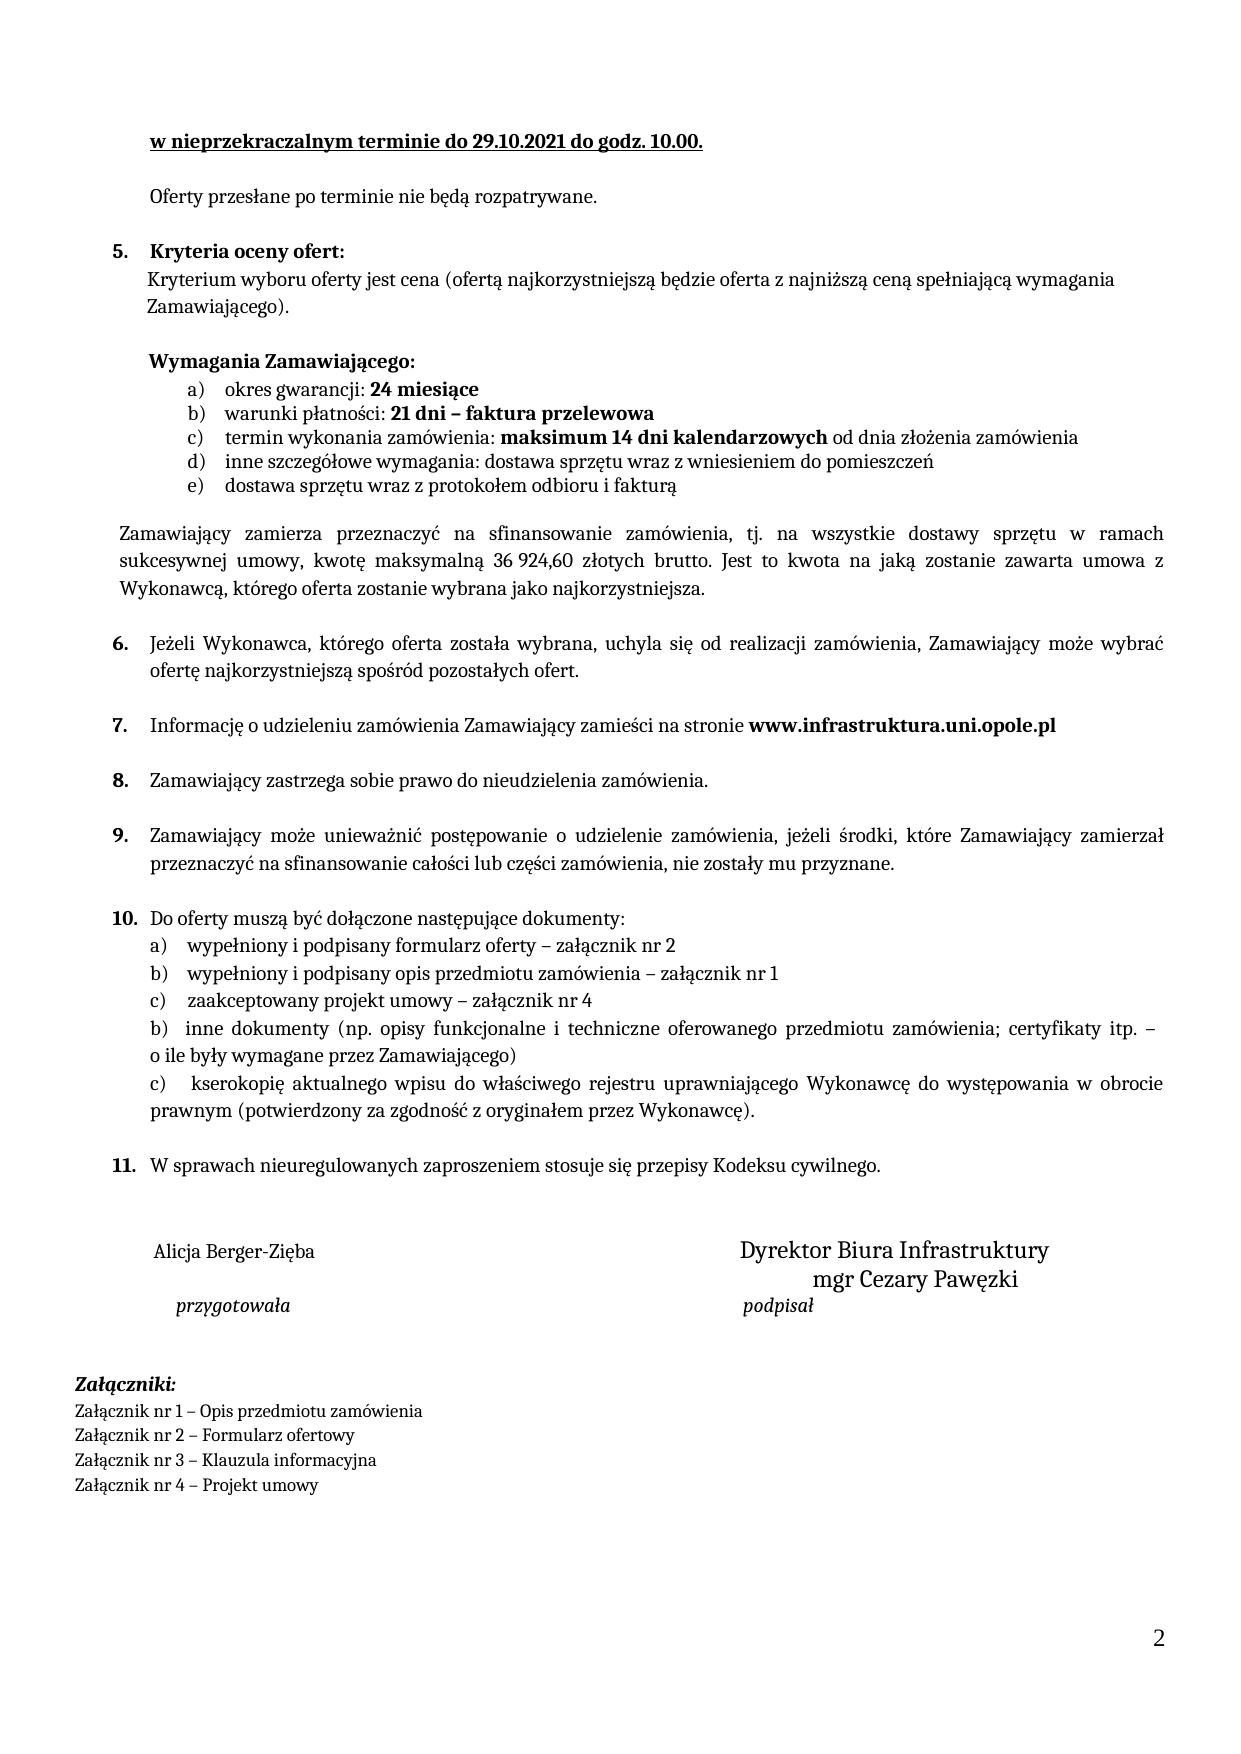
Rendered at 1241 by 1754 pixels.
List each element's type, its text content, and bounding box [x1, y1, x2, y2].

list Jeżeli Wykonawca, którego oferta została wybrana, uchyla się od realizacji zamówienia, Zamawiający może wybrać ofertę najkorzystniejszą spośród pozostałych ofert. [112, 631, 1165, 683]
text Oferty przesłane po terminie nie będą rozpatrywane. [150, 185, 1165, 209]
list okres gwarancji: 24 miesiące [187, 377, 1165, 401]
list W sprawach nieuregulowanych zaproszeniem stosuje się przepisy Kodeksu cywilnego. [112, 1154, 1165, 1178]
list zaakceptowany projekt umowy – załącznik nr 4 [150, 989, 1165, 1013]
list Informację o udzieleniu zamówienia Zamawiający zamieści na stronie www.infrastruktura.uni.opole.pl [112, 714, 1165, 738]
text c) kserokopię aktualnego wpisu do właściwego rejestru uprawniającego Wykonawcę do występowania w obrocie prawnym (potwierdzony za zgodność z oryginałem przez Wykonawcę). [150, 1071, 1165, 1123]
text Kryterium wyboru oferty jest cena (ofertą najkorzystniejszą będzie oferta z najniższą ceną spełniającą wymagania [119, 267, 1165, 291]
list Zamawiający może unieważnić postępowanie o udzielenie zamówienia, jeżeli środki, które Zamawiający zamierzał przeznaczyć na sfinansowanie całości lub części zamówienia, nie zostały mu przyznane. [112, 824, 1165, 875]
text w nieprzekraczalnym terminie do 29.10.2021 do godz. 10.00. [150, 130, 1165, 154]
list termin wykonania zamówienia: maksimum 14 dni kalendarzowych od dnia złożenia zamówienia [187, 425, 1165, 449]
text Alicja Berger-Zięba Dyrektor Biura Infrastruktury [75, 1236, 1165, 1265]
text Załącznik nr 2 – Formularz ofertowy [75, 1425, 1165, 1447]
list Do oferty muszą być dołączone następujące dokumenty: [112, 906, 1165, 930]
text Załącznik nr 4 – Projekt umowy [75, 1474, 1165, 1496]
text Zamawiającego). [119, 295, 1165, 319]
text Załącznik nr 3 – Klauzula informacyjna [75, 1450, 1165, 1471]
text przygotowała podpisał [75, 1294, 1165, 1318]
list warunki płatności: 21 dni – faktura przelewowa [187, 401, 1165, 425]
list dostawa sprzętu wraz z protokołem odbioru i fakturą [187, 473, 1165, 497]
text Załącznik nr 1 – Opis przedmiotu zamówienia [75, 1400, 1165, 1422]
text Wymagania Zamawiającego: [119, 350, 1165, 374]
list wypełniony i podpisany formularz oferty – załącznik nr 2 [150, 934, 1165, 958]
list Kryteria oceny ofert: [112, 240, 1165, 264]
text Załączniki: [75, 1373, 1165, 1397]
list inne szczegółowe wymagania: dostawa sprzętu wraz z wniesieniem do pomieszczeń [187, 449, 1165, 473]
list wypełniony i podpisany opis przedmiotu zamówienia – załącznik nr 1 [150, 961, 1165, 985]
text Zamawiający zamierza przeznaczyć na sfinansowanie zamówienia, tj. na wszystkie dostawy sprzętu w ramach sukcesywnej umowy, kwotę maksymalną 36 924,60 złotych brutto. Jest to kwota na jaką zostanie zawarta umowa z Wykonawcą, którego oferta zostanie wybrana jako najkorzystniejsza. [119, 521, 1165, 600]
text b) inne dokumenty (np. opisy funkcjonalne i techniczne oferowanego przedmiotu zamówienia; certyfikaty itp. – o ile były wymagane przez Zamawiającego) [150, 1016, 1165, 1068]
list Zamawiający zastrzega sobie prawo do nieudzielenia zamówienia. [112, 769, 1165, 793]
text mgr Cezary Pawęzki [75, 1265, 1165, 1294]
